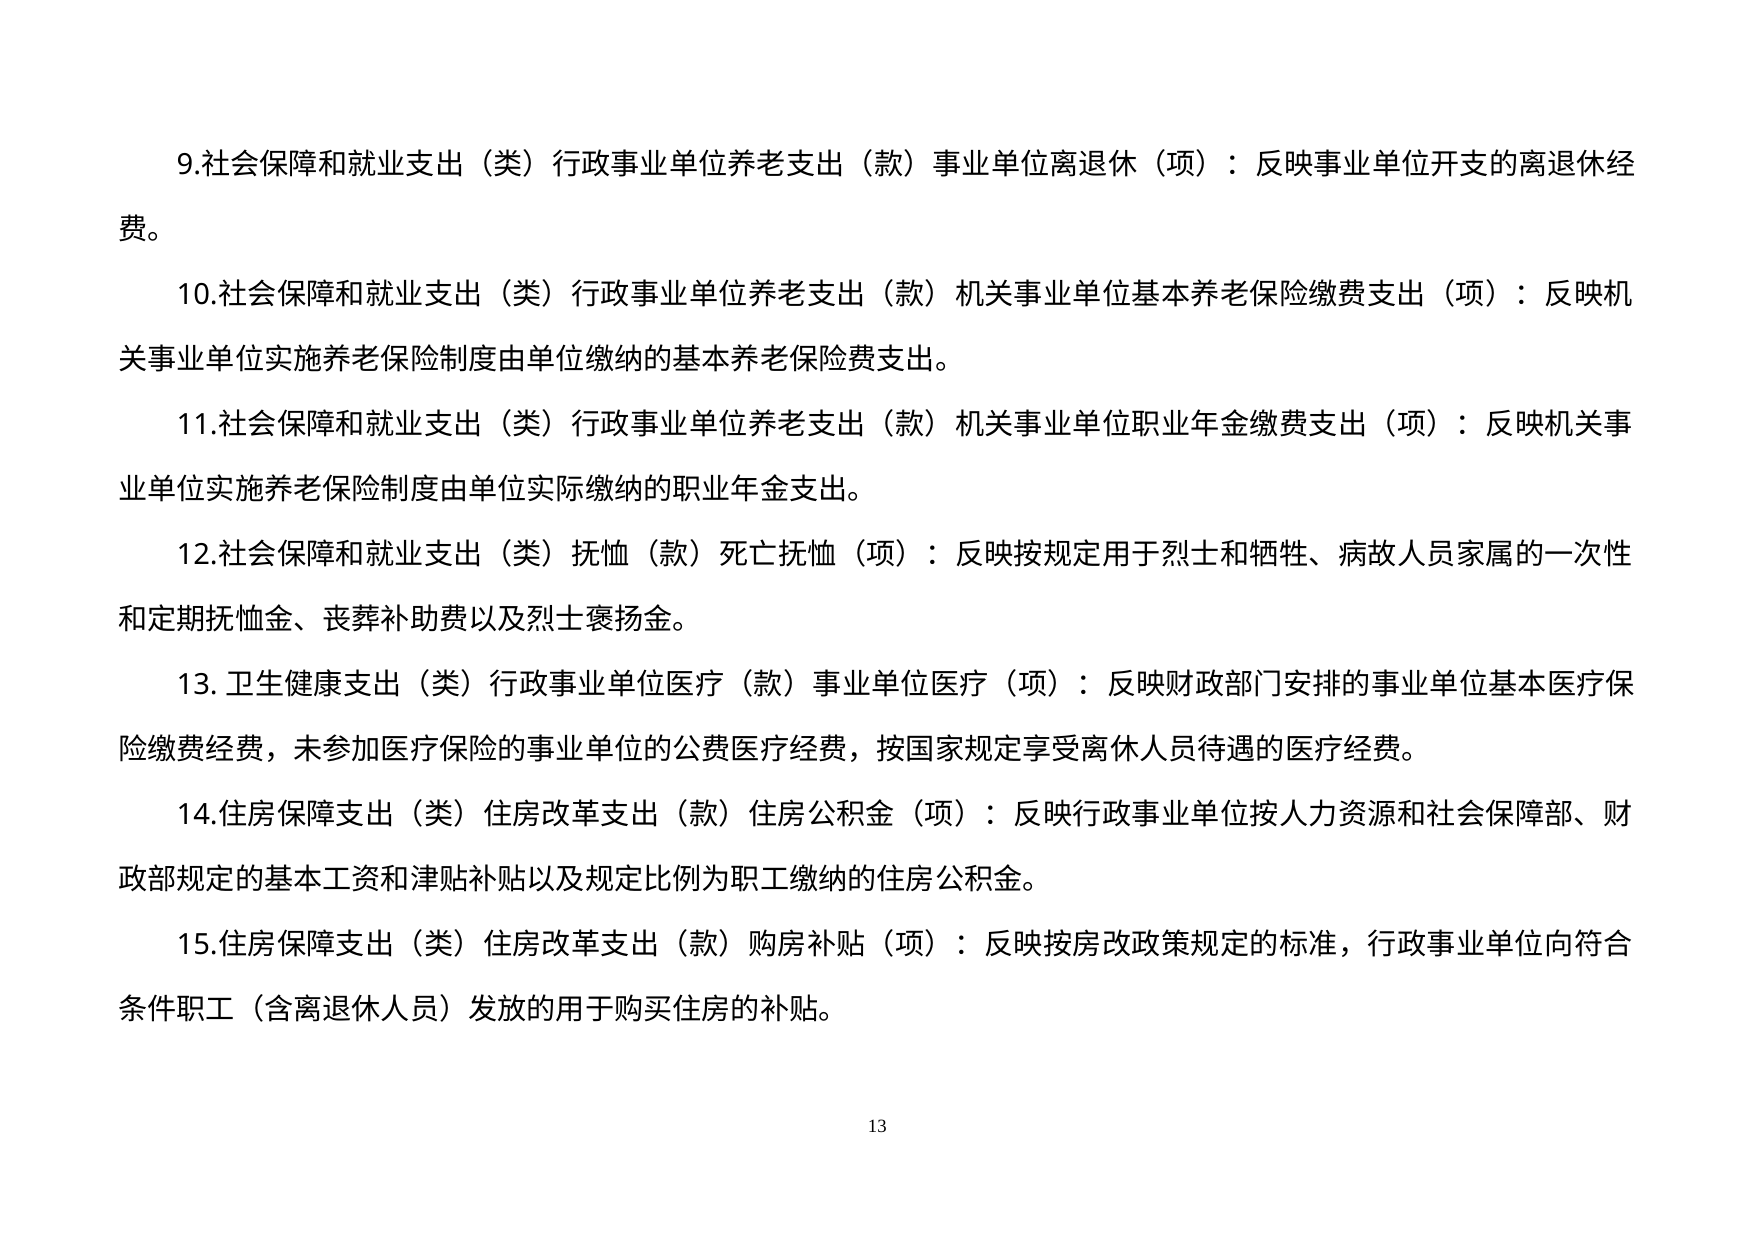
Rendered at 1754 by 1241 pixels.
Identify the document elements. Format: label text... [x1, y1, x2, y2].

list 14.住房保障支出（类）住房改革支出（款）住房公积金（项）：反映行政事业单位按人力资源和社会保障部、财政部规定的基本工资和津贴补贴以及规定比例为职工缴纳的住房公积金。 [118, 779, 1636, 909]
list 9.社会保障和就业支出（类）行政事业单位养老支出（款）事业单位离退休（项）：反映事业单位开支的离退休经费。 [118, 129, 1636, 259]
list 10.社会保障和就业支出（类）行政事业单位养老支出（款）机关事业单位基本养老保险缴费支出（项）：反映机关事业单位实施养老保险制度由单位缴纳的基本养老保险费支出。 [118, 259, 1636, 389]
list 15.住房保障支出（类）住房改革支出（款）购房补贴（项）：反映按房改政策规定的标准，行政事业单位向符合条件职工（含离退休人员）发放的用于购买住房的补贴。 [118, 909, 1636, 1039]
list 11.社会保障和就业支出（类）行政事业单位养老支出（款）机关事业单位职业年金缴费支出（项）：反映机关事业单位实施养老保险制度由单位实际缴纳的职业年金支出。 [118, 389, 1636, 519]
list 13. 卫生健康支出（类）行政事业单位医疗（款）事业单位医疗（项）：反映财政部门安排的事业单位基本医疗保险缴费经费，未参加医疗保险的事业单位的公费医疗经费，按国家规定享受离休人员待遇的医疗经费。 [118, 649, 1636, 779]
list 12.社会保障和就业支出（类）抚恤（款）死亡抚恤（项）：反映按规定用于烈士和牺牲、病故人员家属的一次性和定期抚恤金、丧葬补助费以及烈士褒扬金。 [118, 519, 1636, 649]
